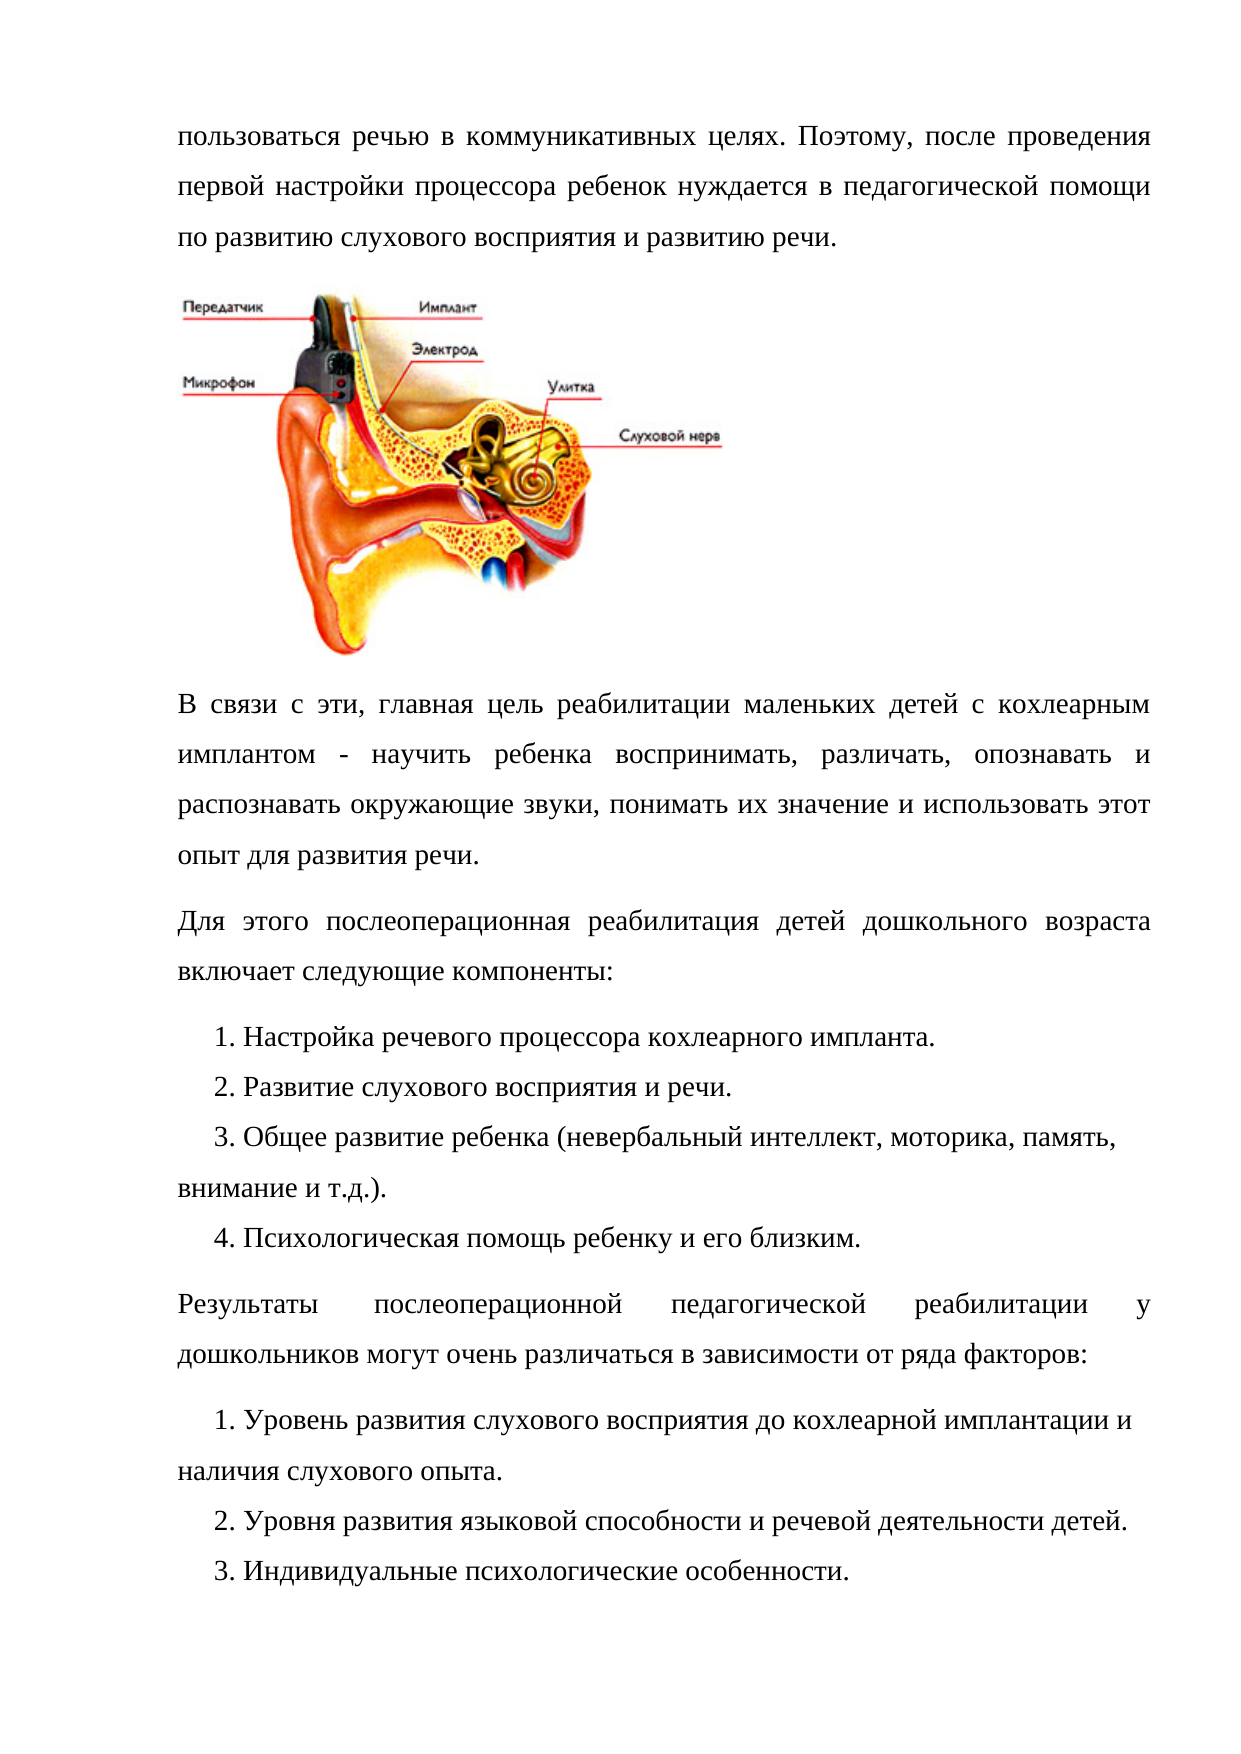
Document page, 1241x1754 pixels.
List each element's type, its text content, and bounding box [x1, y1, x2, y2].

text Результаты послеоперационной педагогической реабилитации у дошкольников могут очень различаться в зависимости от ряда факторов: [177, 1286, 1152, 1370]
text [177, 1402, 1152, 1587]
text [177, 118, 1152, 252]
picture [177, 284, 723, 657]
text Для этого послеоперационная реабилитация детей дошкольного возраста включает следующие компоненты: [177, 903, 1152, 987]
text 1. Настройка речевого процессора кохлеарного импланта. 2. Развитие слухового восприятия и речи. 3. Общее развитие ребенка (невербальный интеллект, моторика, память, внимание и т.д.). 4. Психологическая помощь ребенку и его близким. [177, 1019, 1152, 1254]
text В связи с эти, главная цель реабилитации маленьких детей с кохлеарным имплантом - научить ребенка воспринимать, различать, опознавать и распознавать окружающие звуки, понимать их значение и использовать этот опыт для развития речи. [177, 686, 1152, 870]
